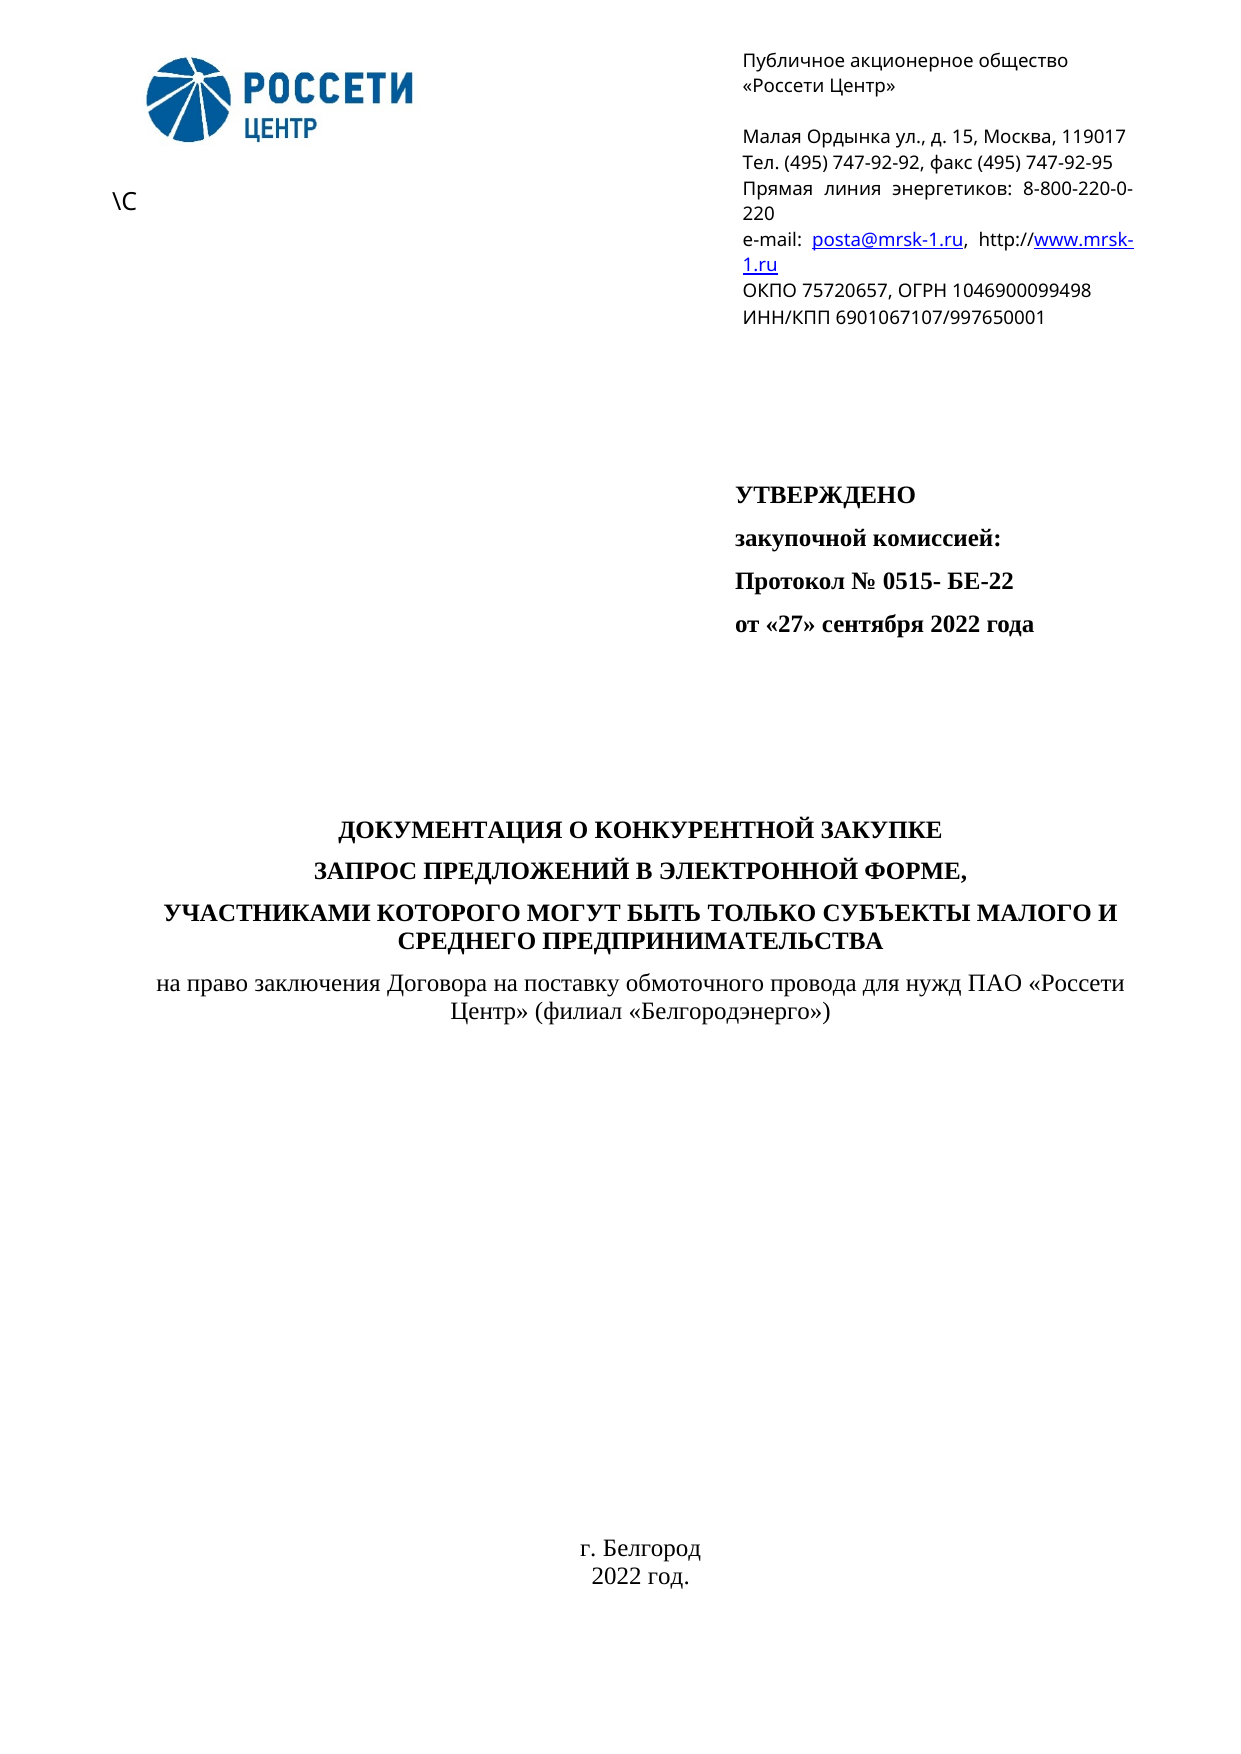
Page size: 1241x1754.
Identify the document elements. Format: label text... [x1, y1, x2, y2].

text УТВЕРЖДЕНО [735, 480, 1151, 509]
text г. Белгород 2022 год. [129, 1533, 1151, 1590]
text закупочной комиссией: [735, 523, 1151, 552]
text Протокол № 0515- БЕ-22 [735, 566, 1151, 595]
table_header \С [141, 47, 731, 336]
table_header Публичное акционерное общество «Россети Центр» Малая Ордынка ул., д. 15, Москва, 119017 Тел. (495) 747-92-92, факс (495) 747-92-95 Прямая линия энергетиков: 8-800-220-0-220 e-mail: posta@mrsk-1.ru, http://www.mrsk-1.ru ОКПО 75720657, ОГРН 1046900099498 ИНН/КПП 6901067107/997650001 [731, 47, 1145, 336]
text ДОКУМЕНТАЦИЯ О КОНКУРЕНТНОЙ ЗАКУПКЕ [129, 815, 1151, 844]
text от «27» сентября 2022 года [735, 609, 1151, 638]
text ЗАПРОС ПРЕДЛОЖЕНИЙ В ЭЛЕКТРОННОЙ ФОРМЕ, [129, 856, 1151, 885]
text на право заключения Договора на поставку обмоточного провода для нужд ПАО «Россети Центр» (филиал «Белгородэнерго») [129, 968, 1151, 1025]
text УЧАСТНИКАМИ КОТОРОГО МОГУТ БЫТЬ ТОЛЬКО СУБЪЕКТЫ МАЛОГО И СРЕДНЕГО ПРЕДПРИНИМАТЕЛЬСТВА [129, 898, 1151, 955]
